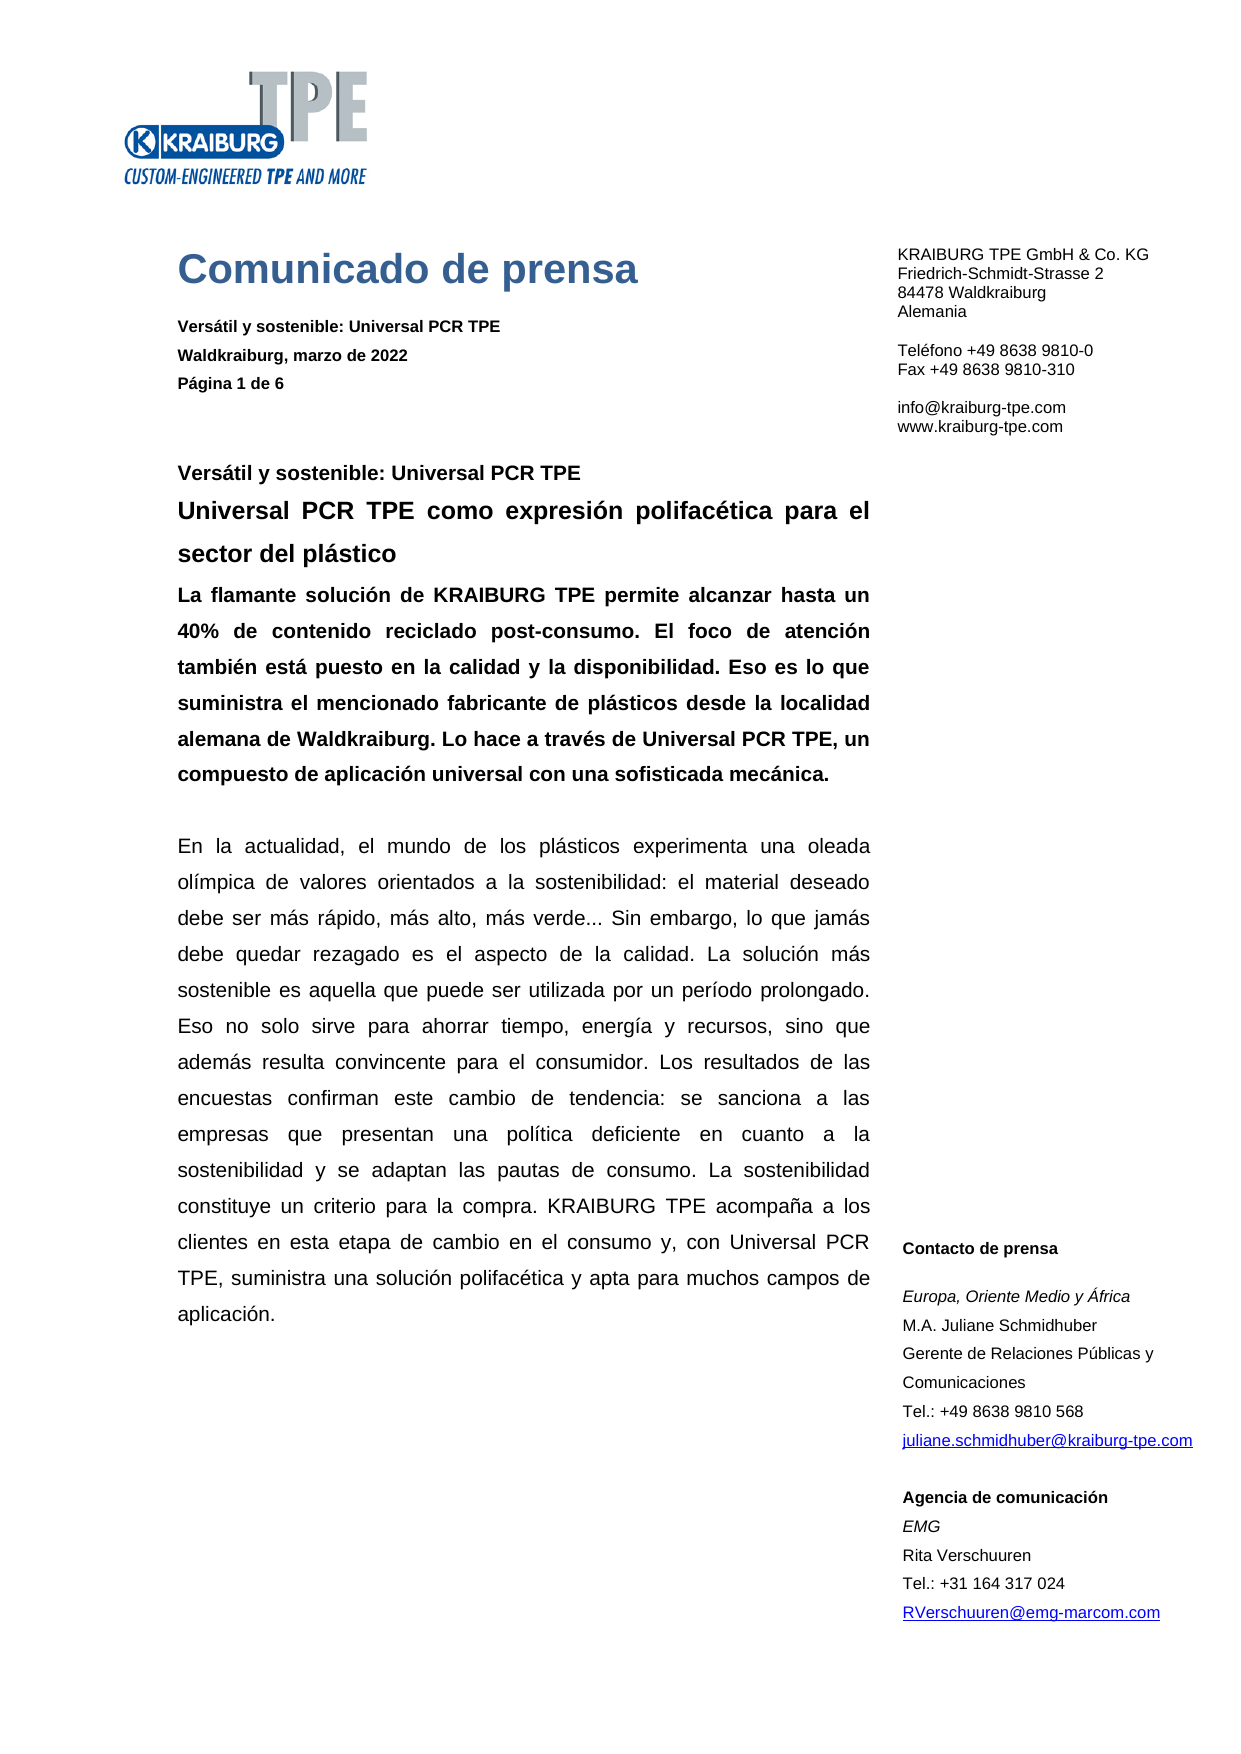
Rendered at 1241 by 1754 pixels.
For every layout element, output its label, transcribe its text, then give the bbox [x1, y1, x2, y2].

text Versátil y sostenible: Universal PCR TPE [177, 460, 871, 484]
picture [112, 55, 379, 200]
text En la actualidad, el mundo de los plásticos experimenta una oleada olímpica de valores orientados a la sostenibilidad: el material deseado debe ser más rápido, más alto, más verde... Sin embargo, lo que jamás debe quedar rezagado es el aspecto de la calidad. La solución más sostenible es aquella que puede ser utilizada por un período prolongado. Eso no solo sirve para ahorrar tiempo, energía y recursos, sino que además resulta convincente para el consumidor. Los resultados de las encuestas confirman este cambio de tendencia: se sanciona a las empresas que presentan una política deficiente en cuanto a la sostenibilidad y se adaptan las pautas de consumo. La sostenibilidad constituye un criterio para la compra. KRAIBURG TPE acompaña a los clientes en esta etapa de cambio en el consumo y, con Universal PCR TPE, suministra una solución polifacética y apta para muchos campos de aplicación. [177, 834, 871, 1325]
text Universal PCR TPE como expresión polifacética para el sector del plástico [177, 496, 871, 568]
text La flamante solución de KRAIBURG TPE permite alcanzar hasta un 40% de contenido reciclado post-consumo. El foco de atención también está puesto en la calidad y la disponibilidad. Eso es lo que suministra el mencionado fabricante de plásticos desde la localidad alemana de Waldkraiburg. Lo hace a través de Universal PCR TPE, un compuesto de aplicación universal con una sofisticada mecánica. [177, 583, 871, 786]
